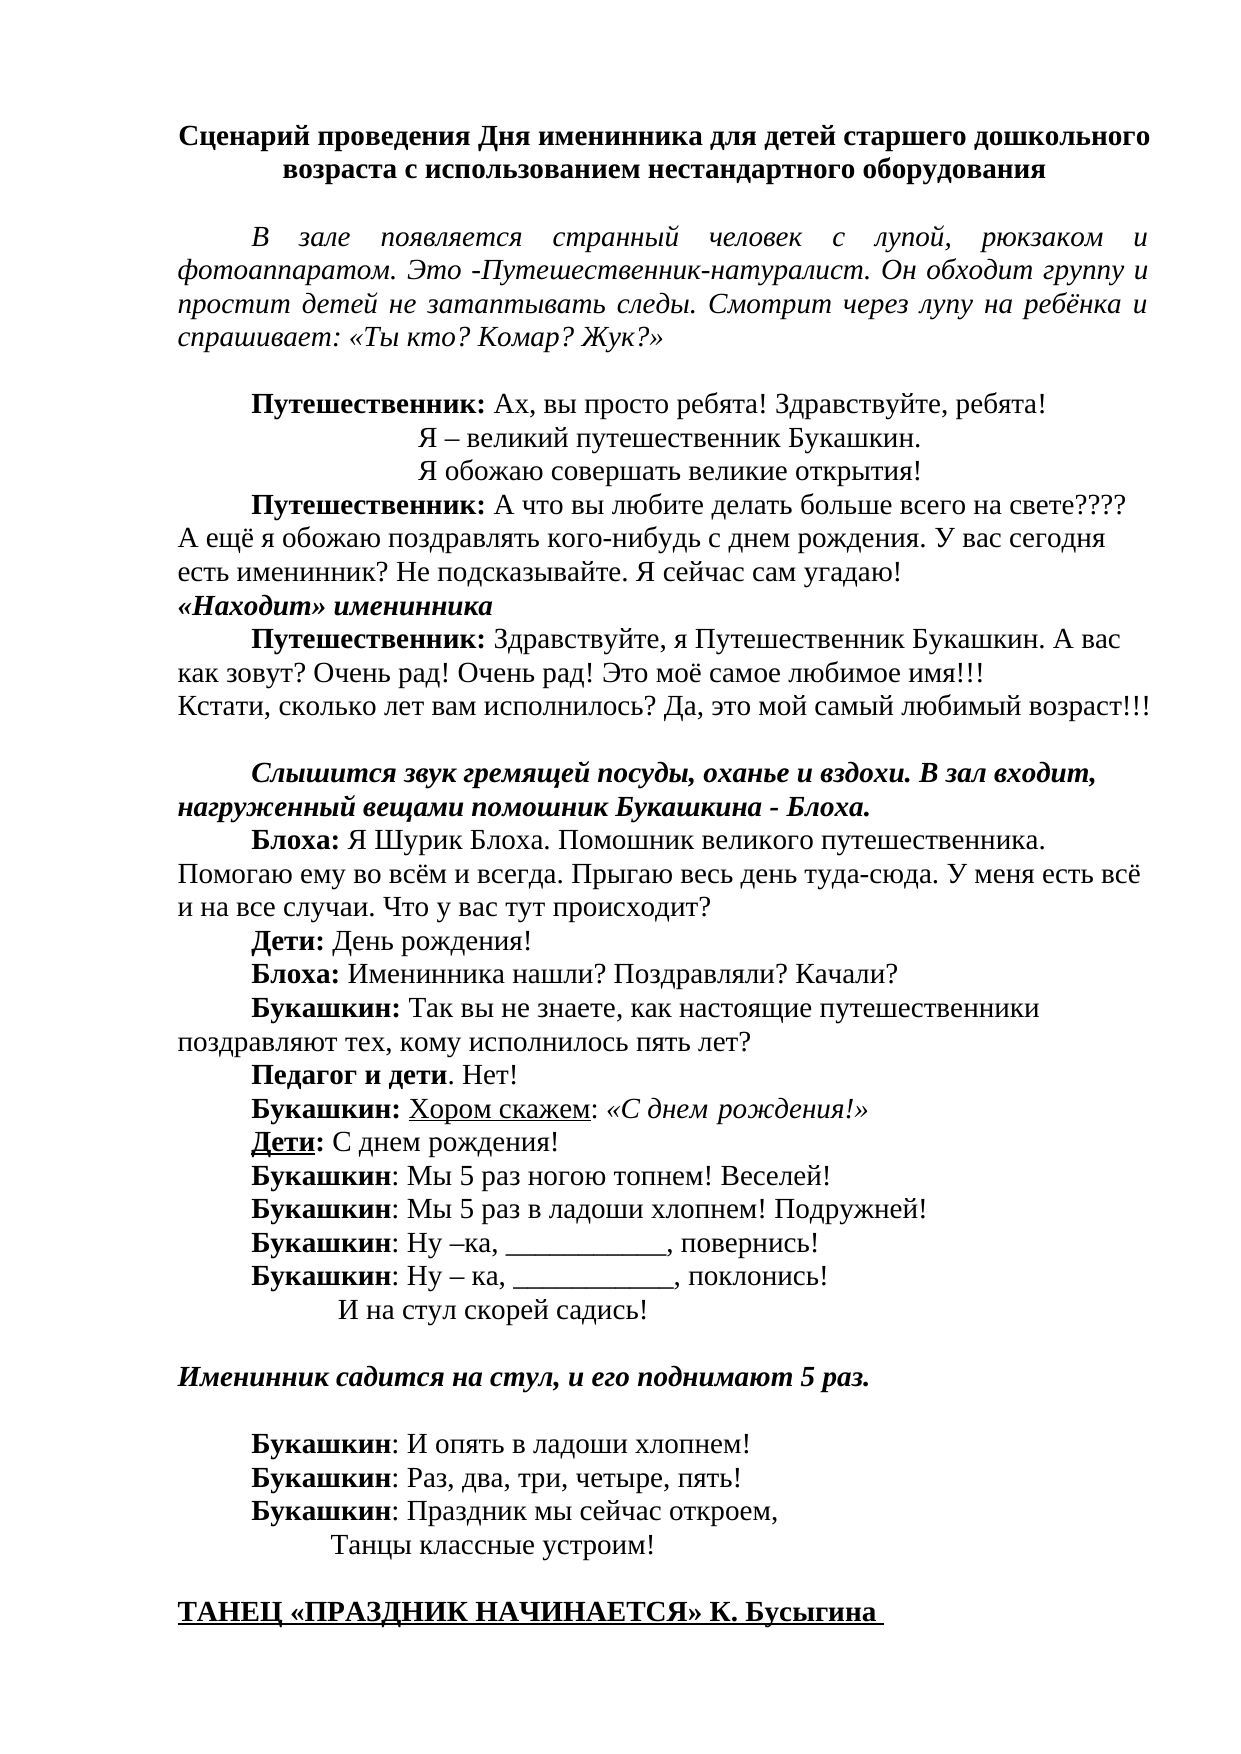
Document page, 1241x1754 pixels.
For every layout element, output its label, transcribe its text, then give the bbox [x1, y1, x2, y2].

text Путешественник: Ах, вы просто ребята! Здравствуйте, ребята! Я – великий путешественник Букашкин. Я обожаю совершать великие открытия! [177, 386, 1152, 487]
text Букашкин: Так вы не знаете, как настоящие путешественники поздравляют тех, кому исполнилось пять лет? [177, 990, 1152, 1057]
text Путешественник: А что вы любите делать больше всего на свете???? А ещё я обожаю поздравлять кого-нибудь с днем рождения. У вас сегодня есть именинник? Не подсказывайте. Я сейчас сам угадаю! [177, 487, 1152, 588]
text Педагог и дети. Нет! [177, 1057, 1152, 1091]
text Блоха: Именинника нашли? Поздравляли? Качали? [177, 957, 1152, 990]
text Сценарий проведения Дня именинника для детей старшего дошкольного возраста с использованием нестандартного оборудования [177, 118, 1152, 185]
text Букашкин: И опять в ладоши хлопнем! [177, 1426, 1152, 1460]
text Именинник садится на стул, и его поднимают 5 раз. [177, 1359, 1152, 1393]
text Букашкин: Ну – ка, ___________, поклонись! [177, 1258, 1152, 1292]
text «Находит» именинника [177, 588, 1152, 621]
text Букашкин: Ну –ка, ___________, повернись! [177, 1225, 1152, 1258]
text ТАНЕЦ «ПРАЗДНИК НАЧИНАЕТСЯ» К. Бусыгина [177, 1594, 1152, 1627]
text Букашкин: Хором скажем: «С днем рождения!» [177, 1091, 1152, 1124]
text Блоха: Я Шурик Блоха. Помошник великого путешественника. Помогаю ему во всём и всегда. Прыгаю весь день туда-сюда. У меня есть всё и на все случаи. Что у вас тут происходит? [177, 822, 1152, 923]
text Букашкин: Раз, два, три, четыре, пять! [177, 1460, 1152, 1493]
text Путешественник: Здравствуйте, я Путешественник Букашкин. А вас как зовут? Очень рад! Очень рад! Это моё самое любимое имя!!! [177, 621, 1152, 688]
text Танцы классные устроим! [177, 1527, 1152, 1560]
text Дети: День рождения! [177, 923, 1152, 957]
text Букашкин: Мы 5 раз в ладоши хлопнем! Подружней! [177, 1191, 1152, 1225]
text И на стул скорей садись! [177, 1292, 1152, 1326]
text Дети: С днем рождения! [177, 1124, 1152, 1158]
text Букашкин: Праздник мы сейчас откроем, [177, 1493, 1152, 1527]
text Кстати, сколько лет вам исполнилось? Да, это мой самый любимый возраст!!! [177, 688, 1152, 722]
text В зале появляется странный человек с лупой, рюкзаком и фотоаппаратом. Это -Путешественник-натуралист. Он обходит группу и простит детей не затаптывать следы. Смотрит через лупу на ребёнка и спрашивает: «Ты кто? Комар? Жук?» [177, 219, 1152, 353]
text Букашкин: Мы 5 раз ногою топнем! Веселей! [177, 1158, 1152, 1191]
text Слышится звук гремящей посуды, оханье и вздохи. В зал входит, нагруженный вещами помошник Букашкина - Блоха. [177, 755, 1152, 822]
